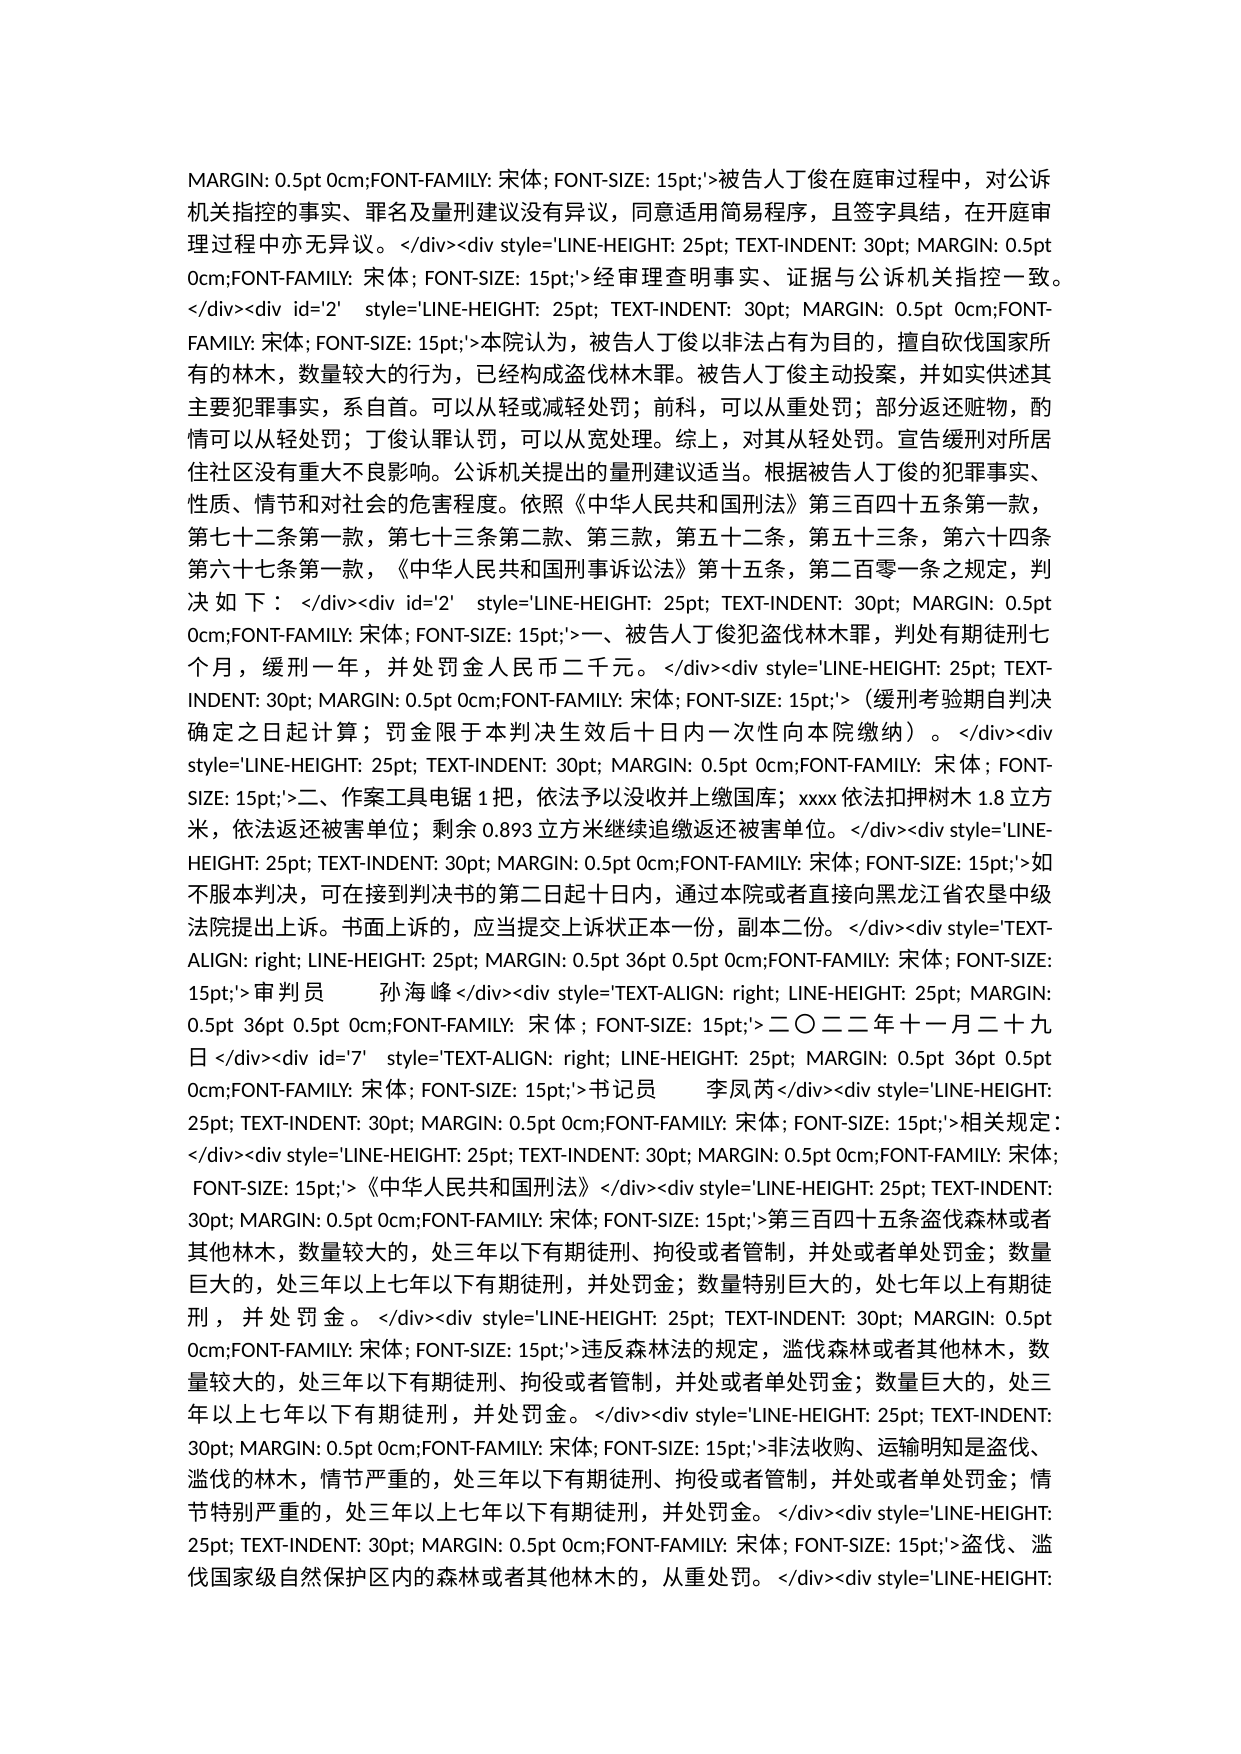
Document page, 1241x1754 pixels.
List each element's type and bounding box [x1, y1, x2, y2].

text [187, 162, 1053, 1592]
